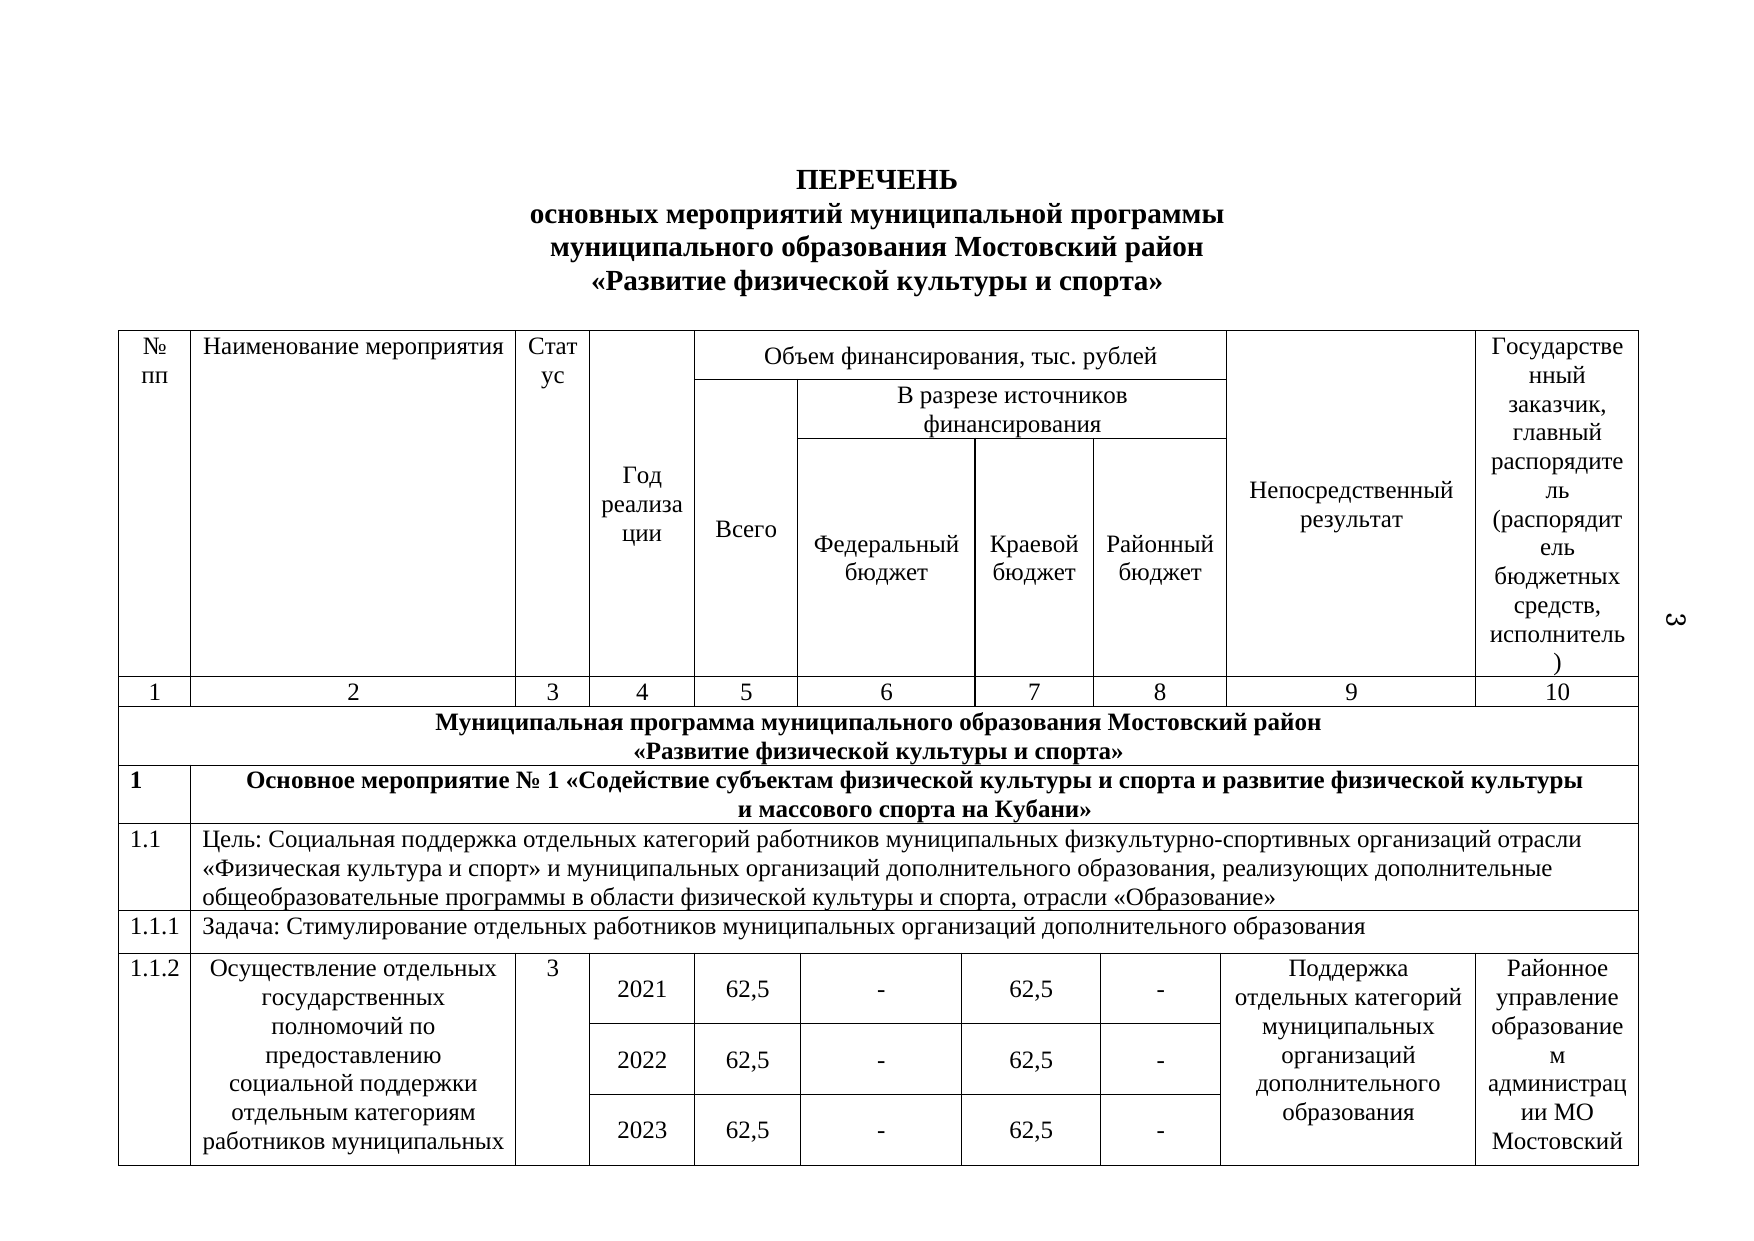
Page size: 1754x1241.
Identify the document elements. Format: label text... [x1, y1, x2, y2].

table_cell Цель: Социальная поддержка отдельных категорий работников муниципальных физкультурно-спортивных организаций отрасли «Физическая культура и спорт» и муниципальных организаций дополнительного образования, реализующих дополнительные общеобразовательные программы в области физической культуры и спорта, отрасли «Образование» [191, 824, 1638, 910]
table_cell 8 [1094, 677, 1226, 706]
table_cell 62,5 [695, 1024, 800, 1094]
table_cell - [1101, 1095, 1220, 1165]
table_cell Муниципальная программа муниципального образования Мостовский район «Развитие физической культуры и спорта» [119, 707, 1638, 764]
text муниципального образования Мостовский район [118, 229, 1636, 263]
table_cell 3 [516, 677, 589, 706]
table_header Государственный заказчик, главный распорядитель (распорядитель бюджетных средств, исполнитель) [1476, 331, 1638, 676]
text основных мероприятий муниципальной программы [118, 196, 1636, 229]
table_header Год реализации [590, 331, 694, 676]
table_header Статус [516, 331, 589, 676]
table_cell Осуществление отдельных государственных полномочий по предоставлению социальной поддержки отдельным категориям работников муниципальных физкультурно-спортивных организаций отрасли «Физическая культура и спорт» и муниципальных организаций дополнительного образования, реализующих дополнительные общеобразовательные программы в области физической культуры и спорта, отрасли «Образование» [191, 954, 515, 1165]
table_cell Задача: Стимулирование отдельных работников муниципальных организаций дополнительного образования [191, 911, 1638, 952]
table_cell 6 [798, 677, 974, 706]
table_cell 1 [119, 766, 190, 823]
table_cell 2022 [590, 1024, 694, 1094]
table_cell - [801, 1024, 961, 1094]
table_cell 1.1.1 [119, 911, 190, 952]
table_cell - [801, 954, 961, 1023]
table_cell Всего [695, 380, 797, 676]
table_cell Поддержка отдельных категорий муниципальных организаций дополнительного образования [1221, 954, 1475, 1165]
table_cell 62,5 [962, 1024, 1100, 1094]
table_header Непосредственный результат [1227, 331, 1475, 676]
table_cell 4 [590, 677, 694, 706]
table_cell - [1101, 954, 1220, 1023]
table_cell 1.1 [119, 824, 190, 910]
table_cell 1 [119, 677, 190, 706]
table_cell 62,5 [695, 1095, 800, 1165]
table_cell Федеральный бюджет [798, 439, 974, 676]
table_cell В разрезе источников финансирования [798, 380, 1226, 437]
table_header № пп [119, 331, 190, 676]
table_cell 2021 [590, 954, 694, 1023]
table_cell 1.1.2 [119, 954, 190, 1165]
table_cell Основное мероприятие № 1 «Содействие субъектам физической культуры и спорта и развитие физической культуры и массового спорта на Кубани» [191, 766, 1638, 823]
table_cell 62,5 [695, 954, 800, 1023]
table_cell 5 [695, 677, 797, 706]
table_cell 2023 [590, 1095, 694, 1165]
table_cell 7 [976, 677, 1093, 706]
table_cell Краевой бюджет [976, 439, 1093, 676]
table_cell 3 [516, 954, 589, 1165]
table_cell 2 [191, 677, 515, 706]
table_cell 10 [1476, 677, 1638, 706]
table_header Наименование мероприятия [191, 331, 515, 676]
table_cell Районное управление образованием администрации МО Мостовский район [1476, 954, 1638, 1165]
table_cell - [1101, 1024, 1220, 1094]
table_cell 9 [1227, 677, 1475, 706]
text «Развитие физической культуры и спорта» [118, 263, 1636, 297]
text ПЕРЕЧЕНЬ [118, 162, 1636, 196]
table_header Объем финансирования, тыс. рублей [695, 331, 1226, 379]
table_cell - [801, 1095, 961, 1165]
table_cell 62,5 [962, 1095, 1100, 1165]
table_cell Районный бюджет [1094, 439, 1226, 676]
table_cell 62,5 [962, 954, 1100, 1023]
